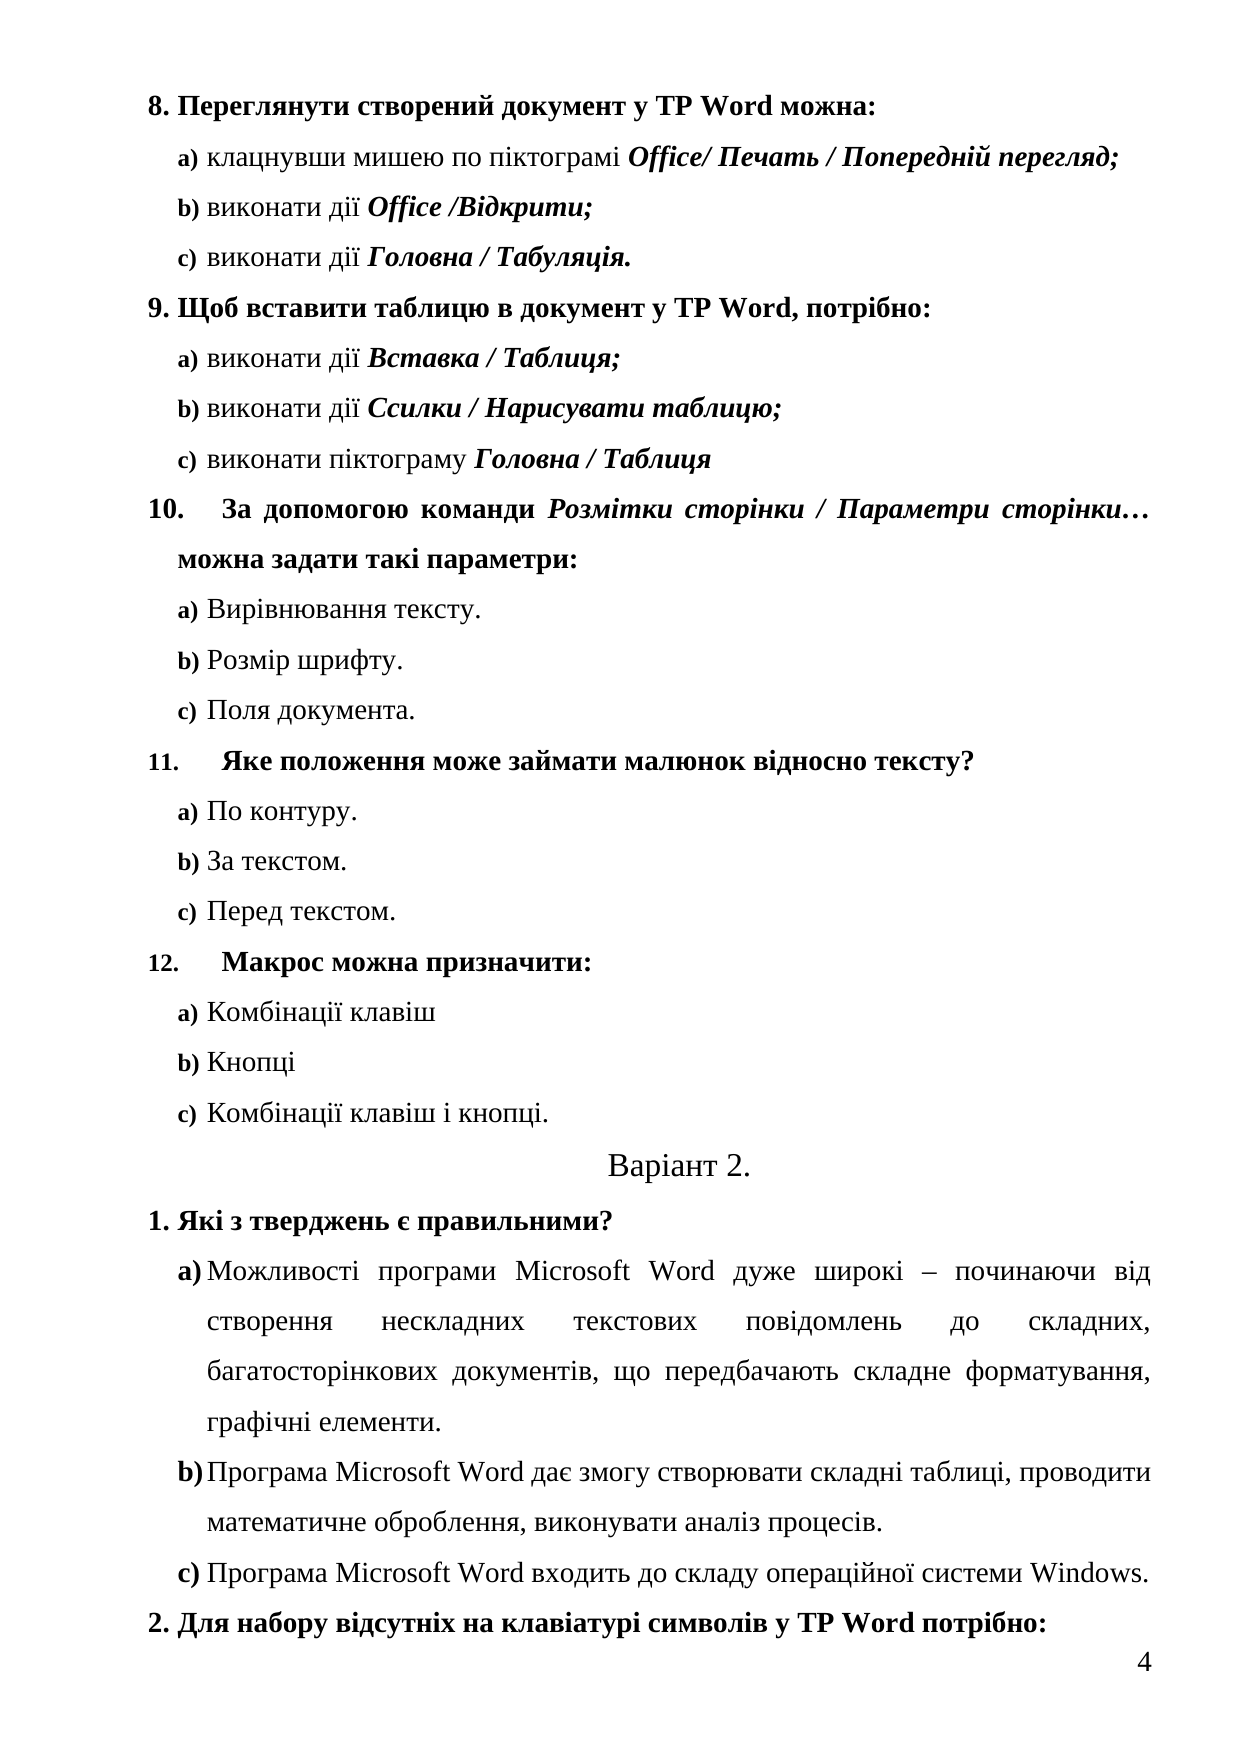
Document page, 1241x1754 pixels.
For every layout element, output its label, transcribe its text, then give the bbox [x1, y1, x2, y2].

list Комбінації клавіш і кнопці. [177, 1095, 1152, 1128]
list Кнопці [177, 1044, 1152, 1078]
list Комбінації клавіш [177, 994, 1152, 1028]
list Програма Microsoft Word входить до складу операційної системи Windows. [177, 1555, 1152, 1588]
list Щоб вставити таблицю в документ у ТР Word, потрібно: [148, 290, 1152, 323]
list Вирівнювання тексту. [177, 592, 1152, 625]
list виконати дії Вставка / Таблиця; [177, 340, 1152, 374]
list Розмір шрифту. [177, 642, 1152, 676]
list Перед текстом. [177, 893, 1152, 927]
list Програма Microsoft Word дає змогу створювати складні таблиці, проводити математичне оброблення, виконувати аналіз процесів. [177, 1454, 1152, 1538]
list Поля документа. [177, 692, 1152, 726]
list Переглянути створений документ у ТР Word можна: [148, 88, 1152, 122]
list Макрос можна призначити: [148, 944, 1152, 977]
list виконати дії Ссилки / Нарисувати таблицю; [177, 390, 1152, 424]
list виконати дії Office /Відкрити; [177, 189, 1152, 223]
list По контуру. [177, 793, 1152, 826]
list клацнувши мишею по піктограмі Office/ Печать / Попередній перегляд; [177, 139, 1152, 172]
list Яке положення може займати малюнок відносно тексту? [148, 743, 1152, 776]
list За допомогою команди Розмітки сторінки / Параметри сторінки… можна задати такі параметри: [148, 491, 1152, 575]
text Варіант 2. [148, 1145, 1152, 1183]
list За текстом. [177, 843, 1152, 877]
list Які з тверджень є правильними? [148, 1203, 1152, 1236]
list виконати дії Головна / Табуляція. [177, 239, 1152, 273]
list Для набору відсутніх на клавіатурі символів у ТР Word потрібно: [148, 1605, 1152, 1639]
list виконати піктограму Головна / Таблиця [177, 441, 1152, 474]
list Можливості програми Microsoft Word дуже широкі – починаючи від створення нескладних текстових повідомлень до складних, багатосторінкових документів, що передбачають складне форматування, графічні елементи. [177, 1253, 1152, 1437]
